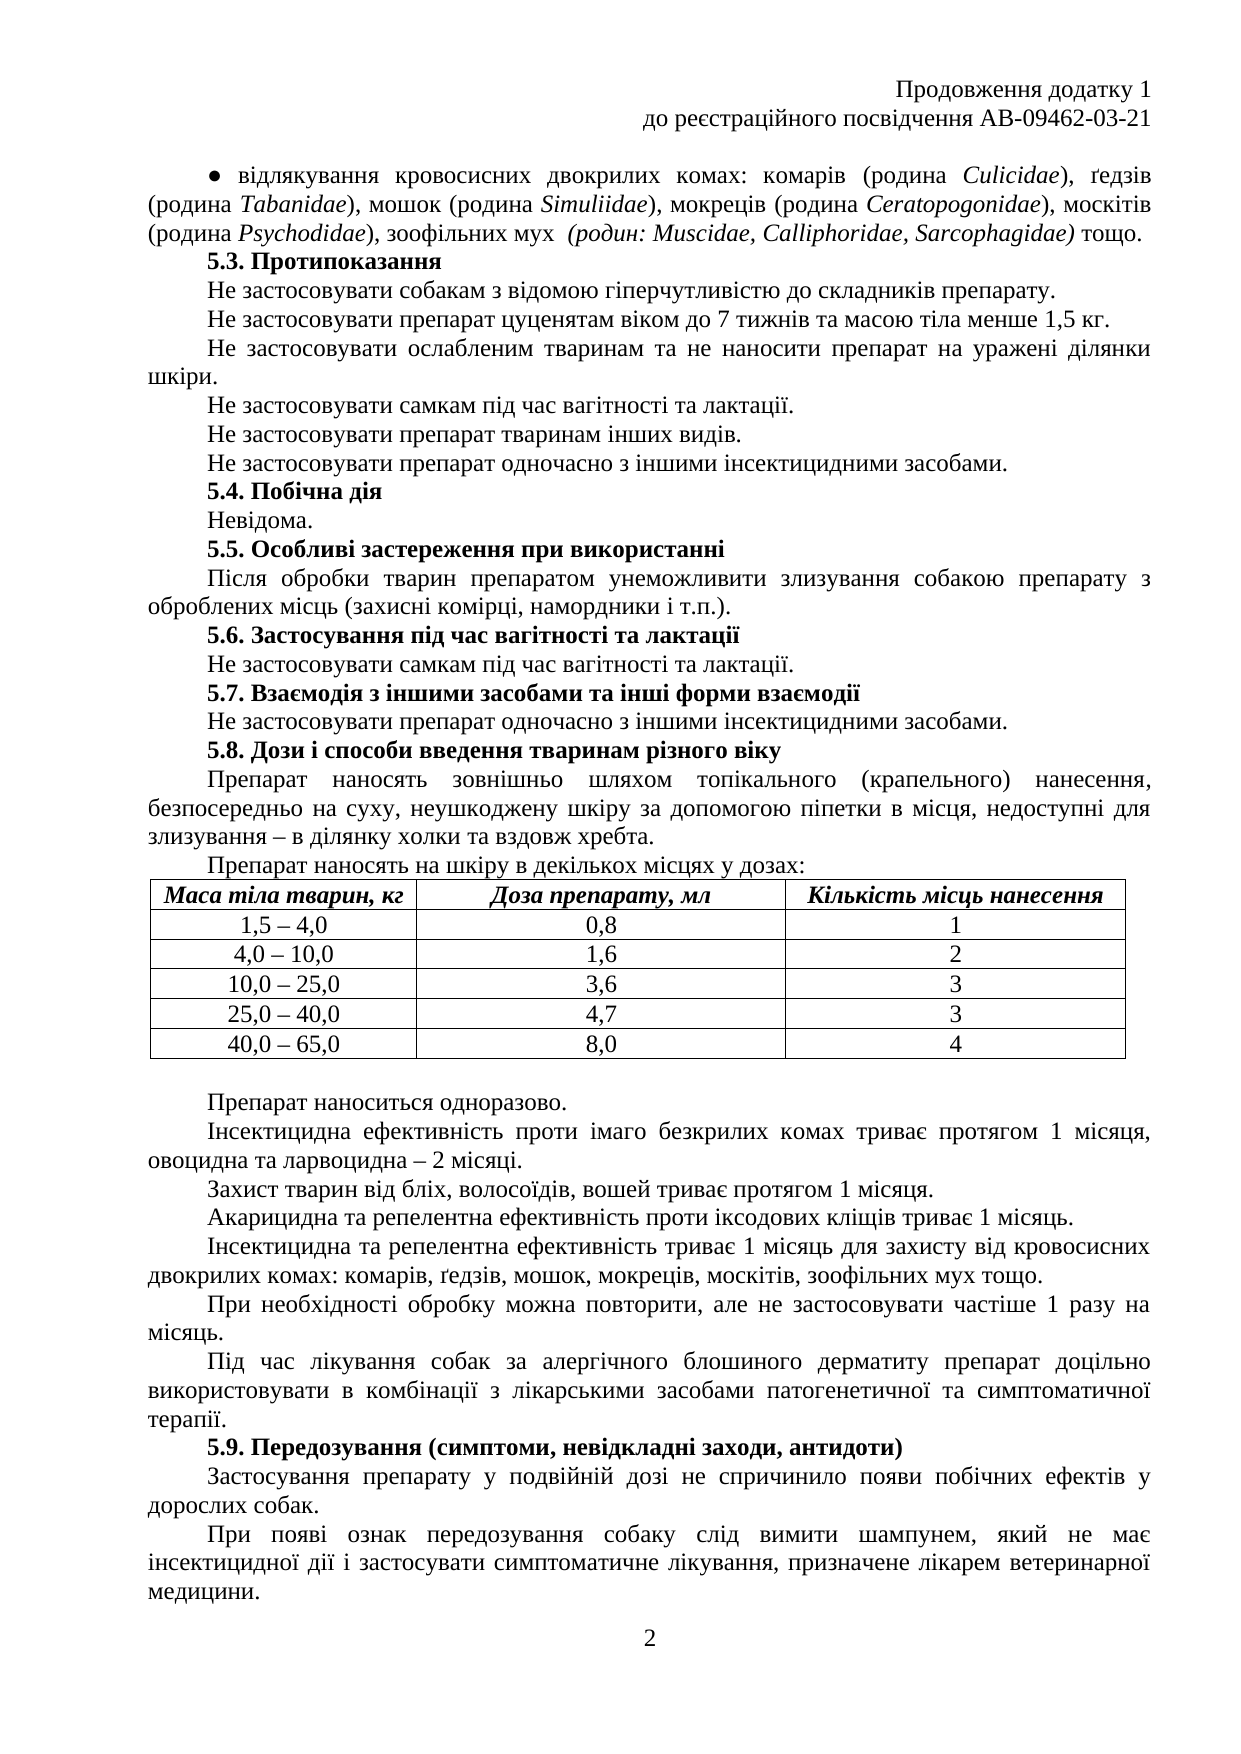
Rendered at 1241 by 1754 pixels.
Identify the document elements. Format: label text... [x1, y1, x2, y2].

table_cell 1 [786, 910, 1125, 938]
text 5.3. Протипоказання [148, 246, 1152, 275]
table_cell 4,0 – 10,0 [151, 940, 416, 968]
table_cell 3,6 [417, 969, 785, 998]
table_cell 1,5 – 4,0 [151, 910, 416, 938]
text Не застосовувати ослабленим тваринам та не наносити препарат на уражені ділянки шкіри. [148, 333, 1152, 390]
table_cell 25,0 – 40,0 [151, 999, 416, 1028]
table_header Кількість місць нанесення [786, 880, 1125, 909]
text Не застосовувати препарат одночасно з іншими інсектицидними засобами. [148, 448, 1152, 476]
text ● відлякування кровосисних двокрилих комах: комарів (родина Culicidae), ґедзів (родина Tabanidae), мошок (родина Simuliidae), мокреців (родина Ceratopogonidae), москітів (родина Psychodidae), зоофільних мух (родин: Muscidae, Calliphoridae, Sarcophagidae) тощо. [148, 160, 1152, 246]
text 5.8. Дози і способи введення тваринам різного віку [148, 735, 1152, 764]
text При необхідності обробку можна повторити, але не застосовувати частіше 1 разу на місяць. [148, 1289, 1152, 1346]
text Невідома. [148, 505, 1152, 534]
text Препарат наносять зовнішньо шляхом топікального (крапельного) нанесення, безпосередньо на суху, неушкоджену шкіру за допомогою піпетки в місця, недоступні для злизування – в ділянку холки та вздовж хребта. [148, 764, 1152, 850]
text Застосування препарату у подвійній дозі не спричинило появи побічних ефектів у дорослих собак. [148, 1461, 1152, 1519]
table_header Маса тіла тварин, кг [151, 880, 416, 909]
text Препарат наноситься одноразово. [148, 1087, 1152, 1116]
text При появі ознак передозування собаку слід вимити шампунем, який не має інсектицидної дії і застосувати симптоматичне лікування, призначене лікарем ветеринарної медицини. [148, 1519, 1152, 1605]
text Після обробки тварин препаратом унеможливити злизування собакою препарату з оброблених місць (захисні комірці, намордники і т.п.). [148, 563, 1152, 620]
text Захист тварин від бліх, волосоїдів, вошей триває протягом 1 місяця. [148, 1174, 1152, 1202]
table_cell 3 [786, 999, 1125, 1028]
text Акарицидна та репелентна ефективність проти іксодових кліщів триває 1 місяць. [148, 1202, 1152, 1231]
text Не застосовувати препарат цуценятам віком до 7 тижнів та масою тіла менше . [148, 304, 1152, 333]
text 5.7. Взаємодія з іншими засобами та інші форми взаємодії [148, 678, 1152, 706]
text Не застосовувати самкам під час вагітності та лактації. [148, 390, 1152, 419]
text Інсектицидна та репелентна ефективність триває 1 місяць для захисту від кровосисних двокрилих комах: комарів, ґедзів, мошок, мокреців, москітів, зоофільних мух тощо. [148, 1231, 1152, 1289]
table_cell 40,0 – 65,0 [151, 1029, 416, 1058]
table_cell 4,7 [417, 999, 785, 1028]
table_header Доза препарату, мл [417, 880, 785, 909]
table_cell 3 [786, 969, 1125, 998]
text Під час лікування собак за алергічного блошиного дерматиту препарат доцільно використовувати в комбінації з лікарськими засобами патогенетичної та симптоматичної терапії. [148, 1346, 1152, 1432]
text Препарат наносять на шкіру в декількох місцях у дозах: [148, 850, 1152, 879]
table_cell 2 [786, 940, 1125, 968]
table_cell 1,6 [417, 940, 785, 968]
table_cell 0,8 [417, 910, 785, 938]
text Не застосовувати самкам під час вагітності та лактації. [148, 649, 1152, 678]
text 5.5. Особливі застереження при використанні [148, 534, 1152, 563]
text Інсектицидна ефективність проти імаго безкрилих комах триває протягом 1 місяця, овоцидна та ларвоцидна – 2 місяці. [148, 1116, 1152, 1174]
text Не застосовувати собакам з відомою гіперчутливістю до складників препарату. [148, 275, 1152, 304]
table_cell 8,0 [417, 1029, 785, 1058]
text Не застосовувати препарат тваринам інших видів. [148, 419, 1152, 448]
text 5.6. Застосування під час вагітності та лактації [148, 620, 1152, 649]
text 5.9. Передозування (симптоми, невідкладні заходи, антидоти) [148, 1432, 1152, 1461]
text Не застосовувати препарат одночасно з іншими інсектицидними засобами. [148, 706, 1152, 735]
text 5.4. Побічна дія [148, 476, 1152, 505]
table_cell 4 [786, 1029, 1125, 1058]
table_cell 10,0 – 25,0 [151, 969, 416, 998]
